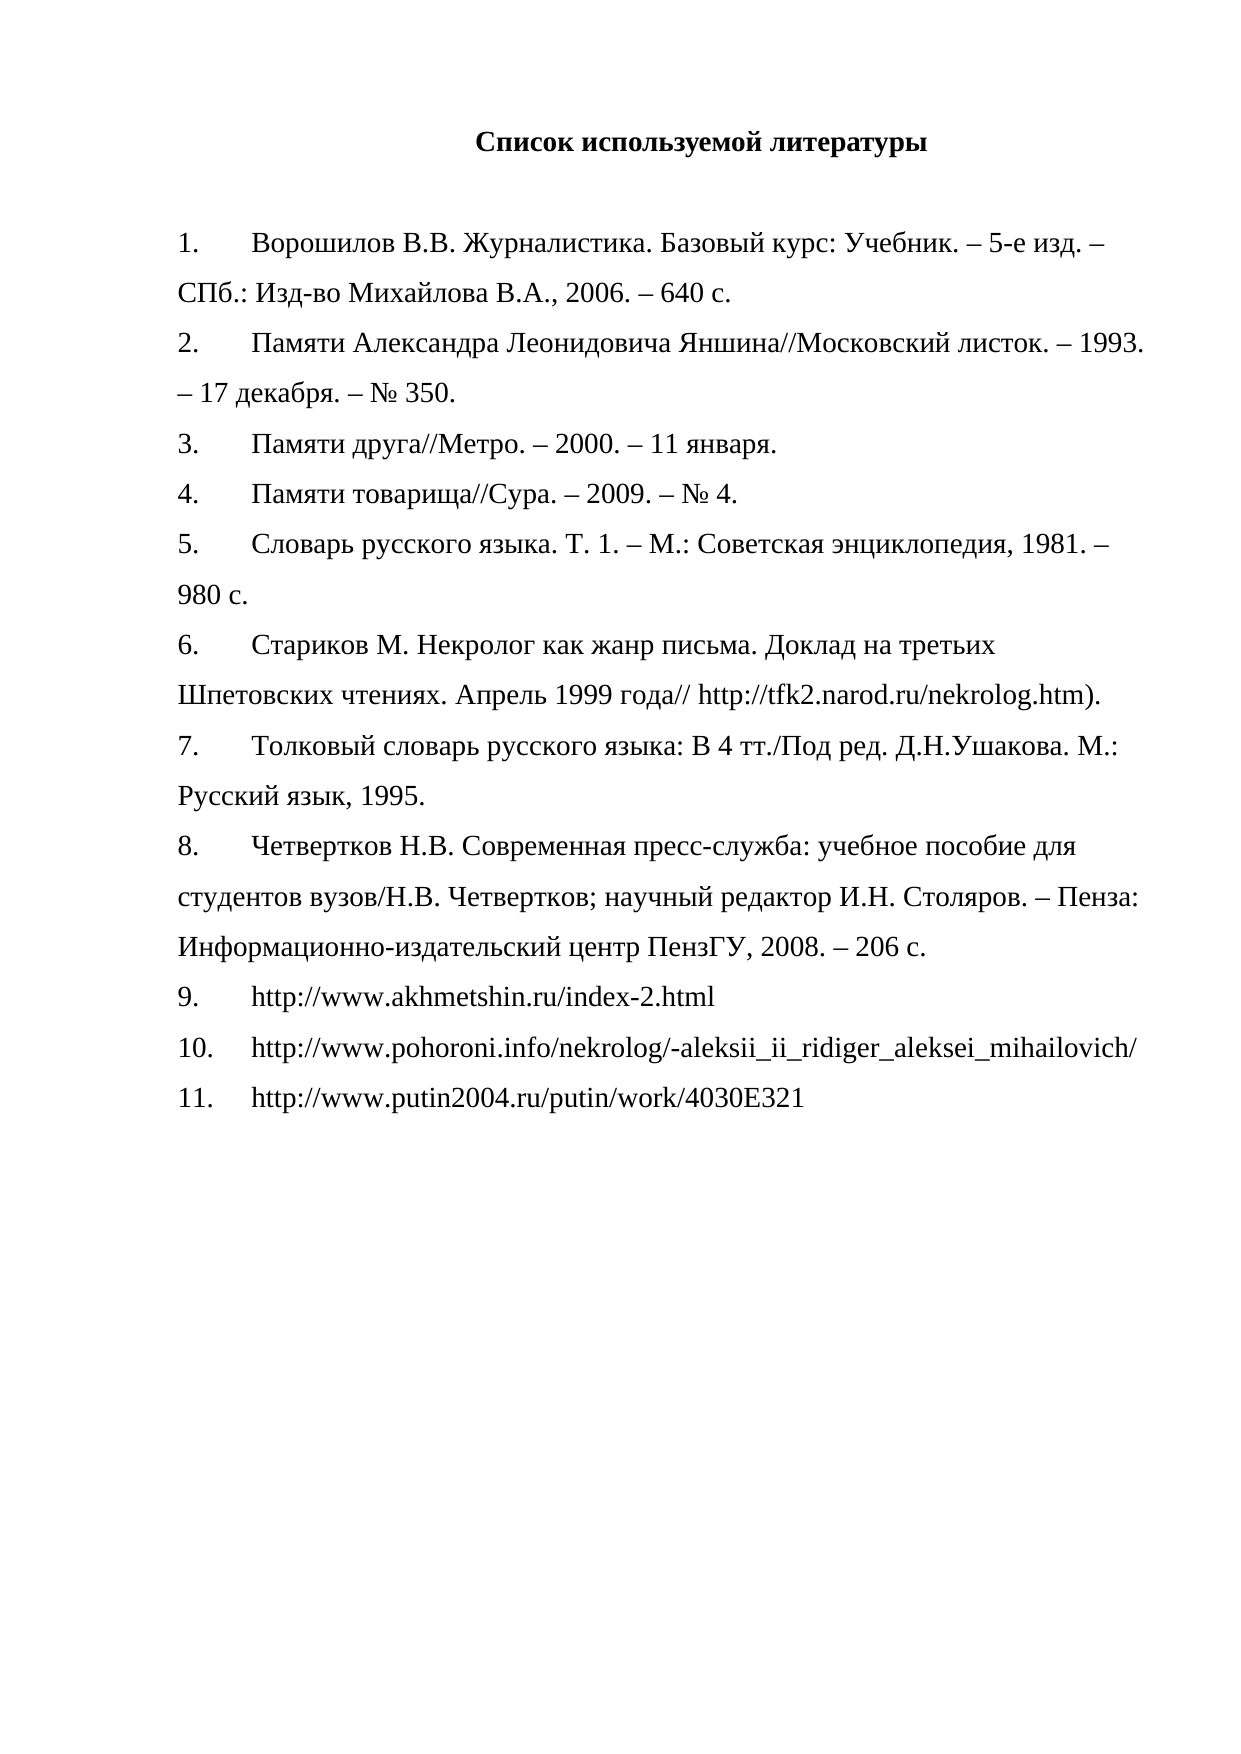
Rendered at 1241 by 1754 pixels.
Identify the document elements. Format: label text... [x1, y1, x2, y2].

list Памяти товарища//Сура. – 2009. – № 4. [177, 476, 1152, 510]
list http://www.putin2004.ru/putin/work/4030E321 [177, 1080, 1152, 1113]
subtitle Список используемой литературы [177, 124, 1152, 158]
list http://www.pohoroni.info/nekrolog/-aleksii_ii_ridiger_aleksei_mihailovich/ [177, 1030, 1152, 1063]
list Словарь русского языка. Т. 1. – М.: Советская энциклопедия, 1981. – 980 с. [177, 527, 1152, 610]
list http://www.akhmetshin.ru/index-2.html [177, 979, 1152, 1013]
list Четвертков Н.В. Современная пресс-служба: учебное пособие для студентов вузов/Н.В. Четвертков; научный редактор И.Н. Столяров. – Пенза: Информационно-издательский центр ПензГУ, 2008. – 206 с. [177, 828, 1152, 963]
list Ворошилов В.В. Журналистика. Базовый курс: Учебник. – 5-е изд. – СПб.: Изд-во Михайлова В.А., 2006. – 640 с. [177, 225, 1152, 308]
list Памяти друга//Метро. – 2000. – 11 января. [177, 426, 1152, 459]
list Памяти Александра Леонидовича Яншина//Московский листок. – 1993. – 17 декабря. – № 350. [177, 325, 1152, 409]
list Стариков М. Некролог как жанр письма. Доклад на третьих Шпетовских чтениях. Апрель 1999 года// http://tfk2.narod.ru/nekrolog.htm). [177, 627, 1152, 711]
list Толковый словарь русского языка: В 4 тт./Под ред. Д.Н.Ушакова. М.: Русский язык, 1995. [177, 728, 1152, 812]
